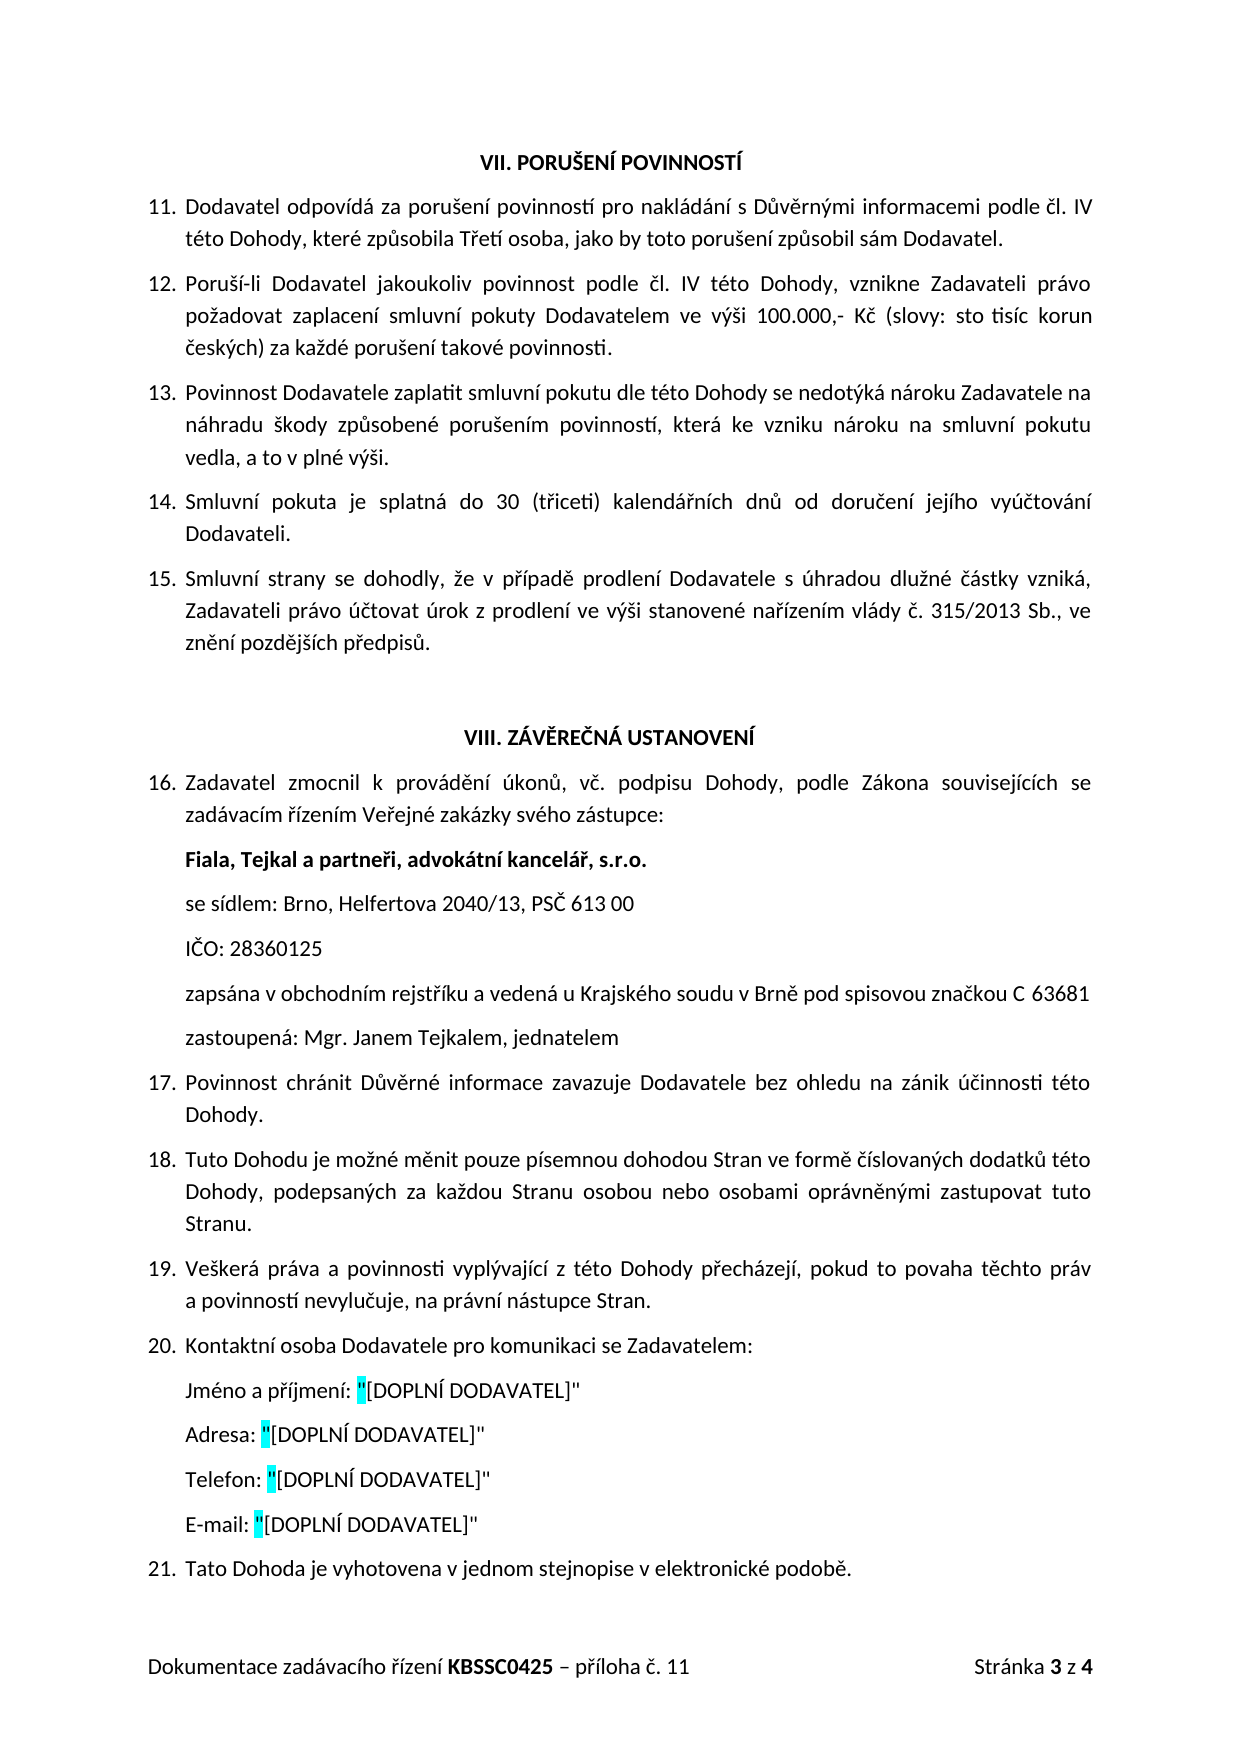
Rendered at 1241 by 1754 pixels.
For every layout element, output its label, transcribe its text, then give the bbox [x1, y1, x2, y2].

list Povinnost chránit Důvěrné informace zavazuje Dodavatele bez ohledu na zánik účinnosti této Dohody. [148, 1068, 1093, 1128]
list Tuto Dohodu je možné měnit pouze písemnou dohodou Stran ve formě číslovaných dodatků této Dohody, podepsaných za každou Stranu osobou nebo osobami oprávněnými zastupovat tuto Stranu. [148, 1145, 1093, 1237]
list Jméno a příjmení: [185, 1376, 357, 1404]
list zastoupená: Mgr. Janem Tejkalem, jednatelem [185, 1023, 1093, 1052]
list Povinnost Dodavatele zaplatit smluvní pokutu dle této Dohody se nedotýká nároku Zadavatele na náhradu škody způsobené porušením povinností, která ke vzniku nároku na smluvní pokutu vedla, a to v plné výši. [148, 378, 1093, 471]
list Zadavatel zmocnil k provádění úkonů, vč. podpisu Dohody, podle Zákona souvisejících se zadávacím řízením Veřejné zakázky svého zástupce: [148, 768, 1093, 828]
text ZÁVĚREČNÁ USTANOVENÍ [148, 723, 1093, 751]
list Dodavatel odpovídá za porušení povinností pro nakládání s Důvěrnými informacemi podle čl. IV této Dohody, které způsobila Třetí osoba, jako by toto porušení způsobil sám Dodavatel. [148, 192, 1093, 252]
list Smluvní pokuta je splatná do 30 (třiceti) kalendářních dnů od doručení jejího vyúčtování Dodavateli. [148, 487, 1093, 547]
list Kontaktní osoba Dodavatele pro komunikaci se Zadavatelem: [148, 1331, 1093, 1359]
list E-mail: [263, 1510, 1093, 1538]
list Telefon: [276, 1465, 1093, 1493]
list Tato Dohoda je vyhotovena v jednom stejnopise v elektronické podobě. [148, 1554, 1093, 1582]
list Adresa: [270, 1420, 1093, 1448]
list Jméno a příjmení: [366, 1376, 1093, 1404]
list se sídlem: Brno, Helfertova 2040/13, PSČ 613 00 [185, 889, 1093, 917]
list E-mail: [185, 1510, 254, 1538]
list Fiala, Tejkal a partneři, advokátní kancelář, s.r.o. [185, 845, 1093, 873]
list IČO: 28360125 [185, 934, 1093, 962]
list Smluvní strany se dohodly, že v případě prodlení Dodavatele s úhradou dlužné částky vzniká, Zadavateli právo účtovat úrok z prodlení ve výši stanovené nařízením vlády č. 315/2013 Sb., ve znění pozdějších předpisů. [148, 564, 1093, 657]
list Telefon: [185, 1465, 267, 1493]
list zapsána v obchodním rejstříku a vedená u Krajského soudu v Brně pod spisovou značkou C 63681 [185, 979, 1093, 1007]
list Poruší-li Dodavatel jakoukoliv povinnost podle čl. IV této Dohody, vznikne Zadavateli právo požadovat zaplacení smluvní pokuty Dodavatelem ve výši 100.000,- Kč (slovy: sto tisíc korun českých) za každé porušení takové povinnosti. [148, 269, 1093, 362]
list Veškerá práva a povinnosti vyplývající z této Dohody přecházejí, pokud to povaha těchto práv a povinností nevylučuje, na právní nástupce Stran. [148, 1254, 1093, 1314]
text PORUŠENÍ POVINNOSTÍ [148, 148, 1093, 176]
list Adresa: [185, 1420, 261, 1448]
